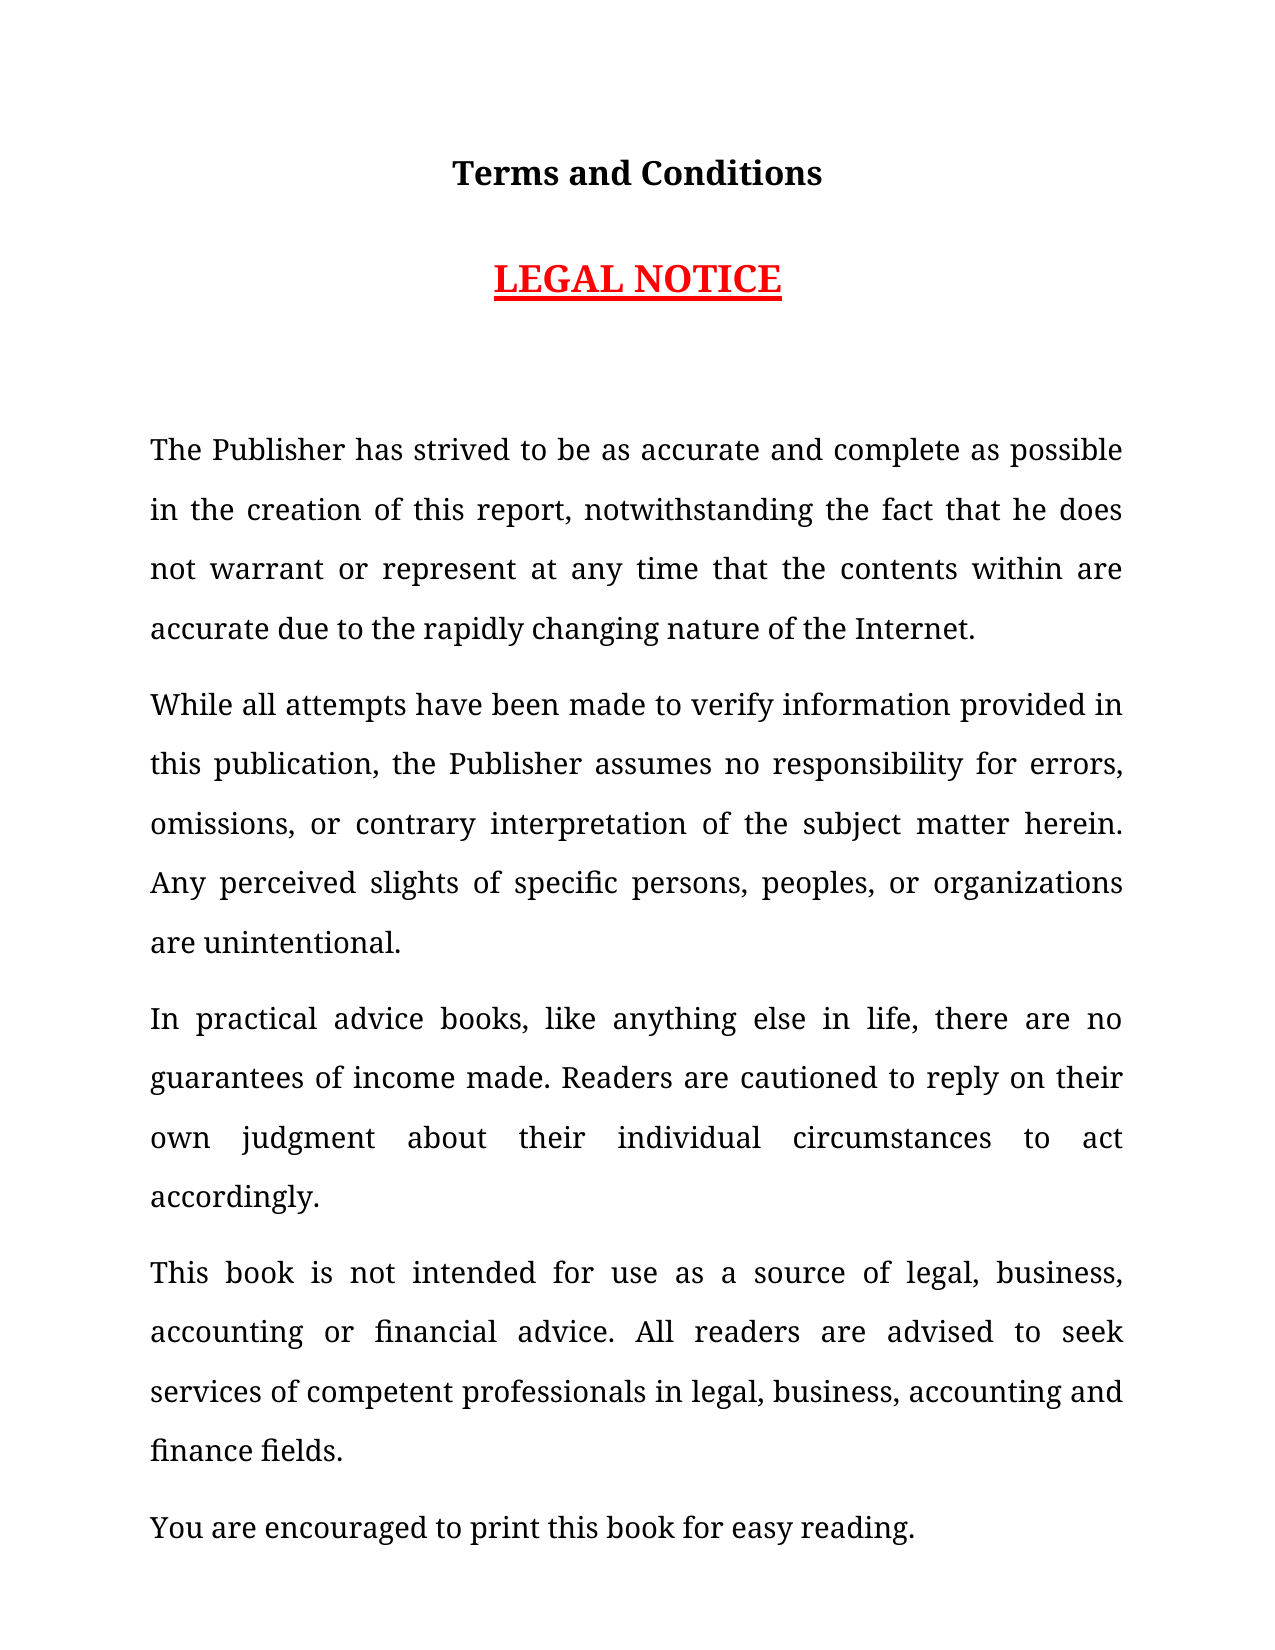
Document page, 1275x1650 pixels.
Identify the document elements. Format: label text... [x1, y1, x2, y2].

text Terms and Conditions [445, 150, 830, 195]
text While all attempts have been made to verify information provided in this publication, the Publisher assumes no responsibility for errors, omissions, or contrary interpretation of the subject matter herein. Any perceived slights of specific persons, peoples, or organizations are unintentional. [150, 684, 1125, 962]
text You are encouraged to print this book for easy reading. [150, 1507, 1135, 1547]
text In practical advice books, like anything else in life, there are no guarantees of income made. Readers are cautioned to reply on their own judgment about their individual circumstances to act accordingly. [150, 998, 1124, 1216]
text The Publisher has strived to be as accurate and complete as possible in the creation of this report, notwithstanding the fact that he does not warrant or represent at any time that the contents within are accurate due to the rapidly changing nature of the Internet. [150, 430, 1125, 648]
text LEGAL NOTICE [445, 253, 830, 304]
text This book is not intended for use as a source of legal, business, accounting or financial advice. All readers are advised to seek services of competent professionals in legal, business, accounting and finance fields. [150, 1252, 1125, 1470]
